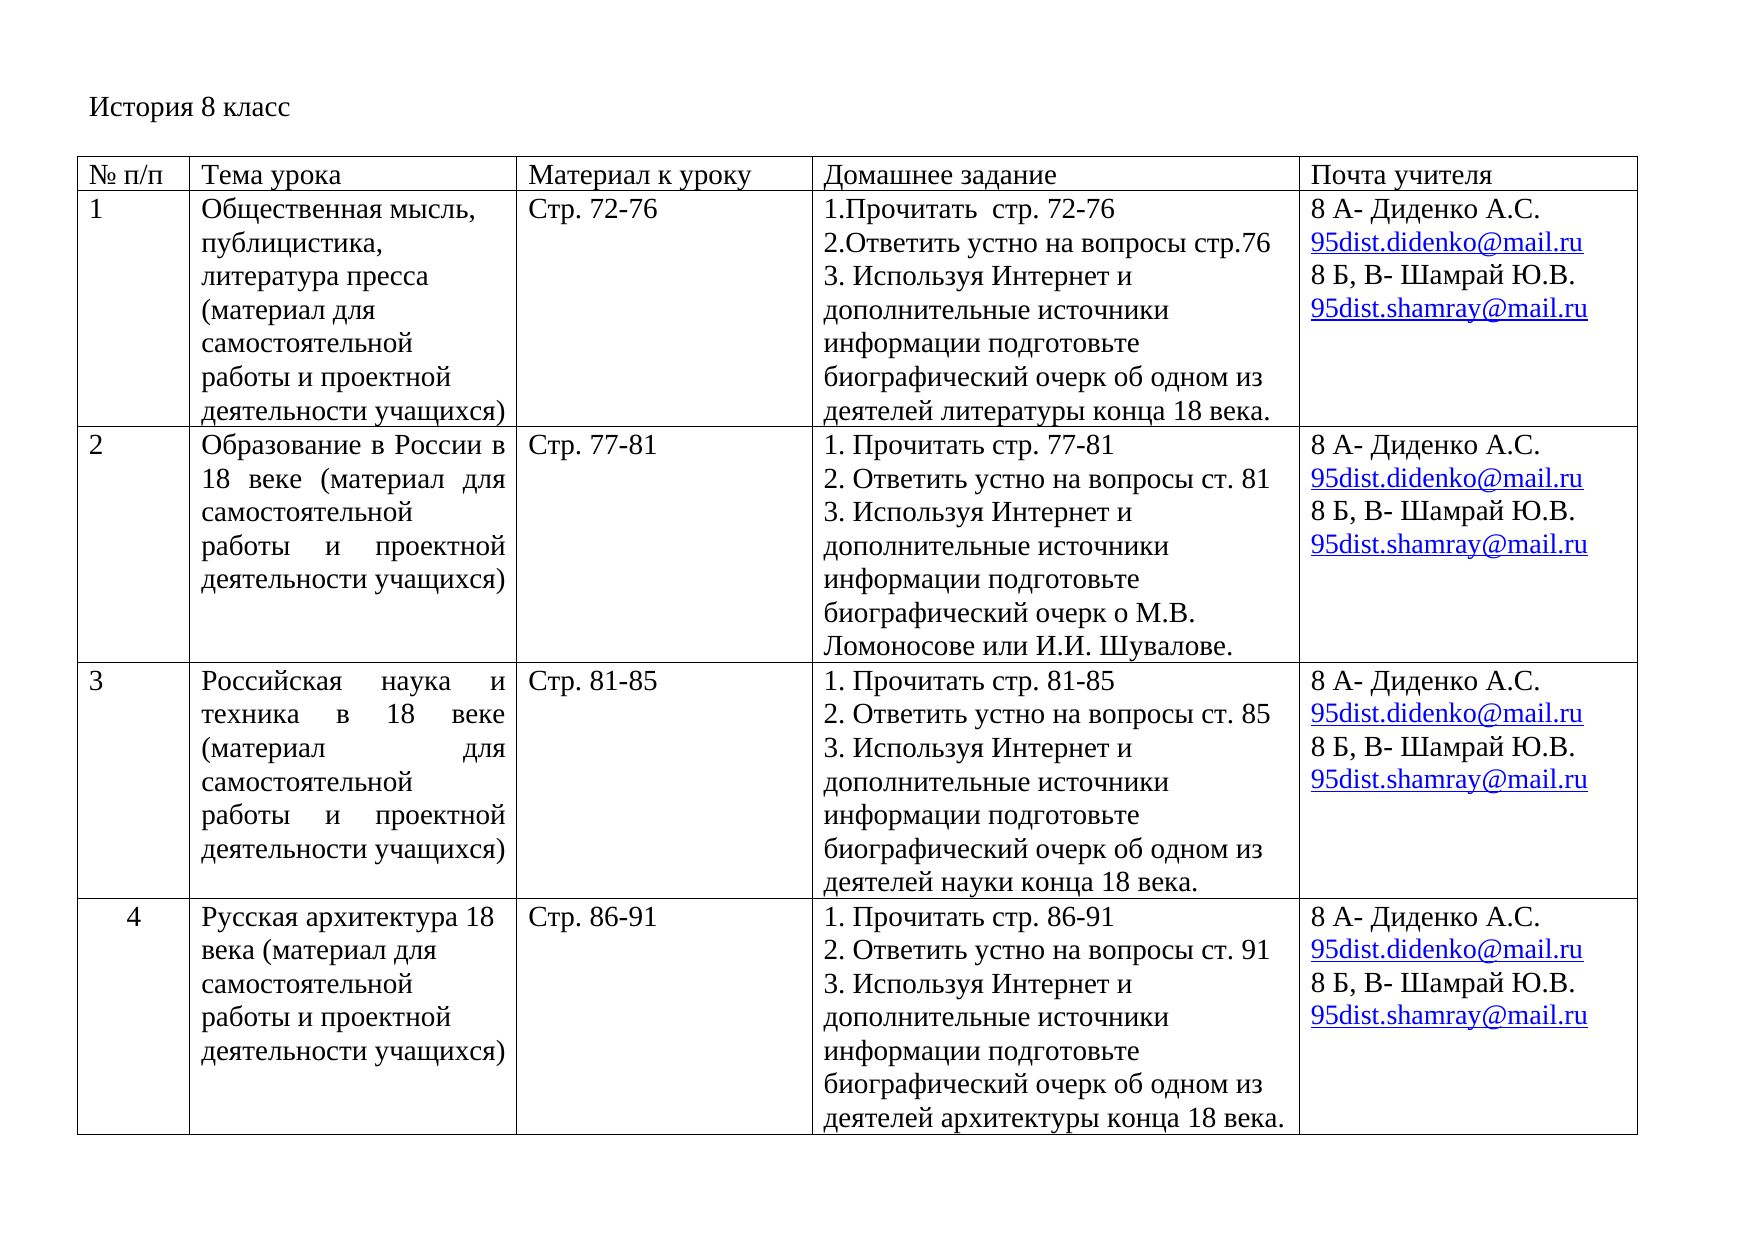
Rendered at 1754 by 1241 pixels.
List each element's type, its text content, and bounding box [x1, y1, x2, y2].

table_cell 1. Прочитать стр. 77-81 2. Ответить устно на вопросы ст. 81 3. Используя Интернет и дополнительные источники информации подготовьте биографический очерк о М.В. Ломоносове или И.И. Шувалове. [813, 427, 1299, 662]
table_cell 8 А- Диденко А.С. 95dist.didenko@mail.ru 8 Б, В- Шамрай Ю.В. 95dist.shamray@mail.ru [1300, 191, 1637, 426]
table_header № п/п [78, 157, 189, 190]
table_cell 3 [78, 663, 189, 898]
table_header Материал к уроку [517, 157, 812, 190]
table_cell 8 А- Диденко А.С. 95dist.didenko@mail.ru 8 Б, В- Шамрай Ю.В. 95dist.shamray@mail.ru [1300, 427, 1637, 662]
table_cell 1 [78, 191, 189, 426]
table_cell 1. Прочитать стр. 86-91 2. Ответить устно на вопросы ст. 91 3. Используя Интернет и дополнительные источники информации подготовьте биографический очерк об одном из деятелей архитектуры конца 18 века. [813, 899, 1299, 1134]
table_cell 8 А- Диденко А.С. 95dist.didenko@mail.ru 8 Б, В- Шамрай Ю.В. 95dist.shamray@mail.ru [1300, 663, 1637, 898]
table_cell 2 [78, 427, 189, 662]
table_cell Стр. 86-91 [517, 899, 812, 1134]
table_header Тема урока [190, 157, 516, 190]
table_cell Российская наука и техника в 18 веке (материал для самостоятельной работы и проектной деятельности учащихся) [190, 663, 516, 898]
table_cell Стр. 81-85 [517, 663, 812, 898]
table_cell 4 [78, 899, 189, 1134]
text История 8 класс [89, 89, 1665, 122]
table_cell Стр. 77-81 [517, 427, 812, 662]
table_cell Образование в России в 18 веке (материал для самостоятельной работы и проектной деятельности учащихся) [190, 427, 516, 662]
table_cell 1.Прочитать стр. 72-76 2.Ответить устно на вопросы стр.76 3. Используя Интернет и дополнительные источники информации подготовьте биографический очерк об одном из деятелей литературы конца 18 века. [813, 191, 1299, 426]
table_cell Русская архитектура 18 века (материал для самостоятельной работы и проектной деятельности учащихся) [190, 899, 516, 1134]
table_cell Стр. 72-76 [517, 191, 812, 426]
table_cell Общественная мысль, публицистика, литература пресса (материал для самостоятельной работы и проектной деятельности учащихся) [190, 191, 516, 426]
table_header Домашнее задание [813, 157, 1299, 190]
table_header Почта учителя [1300, 157, 1637, 190]
table_cell 8 А- Диденко А.С. 95dist.didenko@mail.ru 8 Б, В- Шамрай Ю.В. 95dist.shamray@mail.ru [1300, 899, 1637, 1134]
table_cell 1. Прочитать стр. 81-85 2. Ответить устно на вопросы ст. 85 3. Используя Интернет и дополнительные источники информации подготовьте биографический очерк об одном из деятелей науки конца 18 века. [813, 663, 1299, 898]
